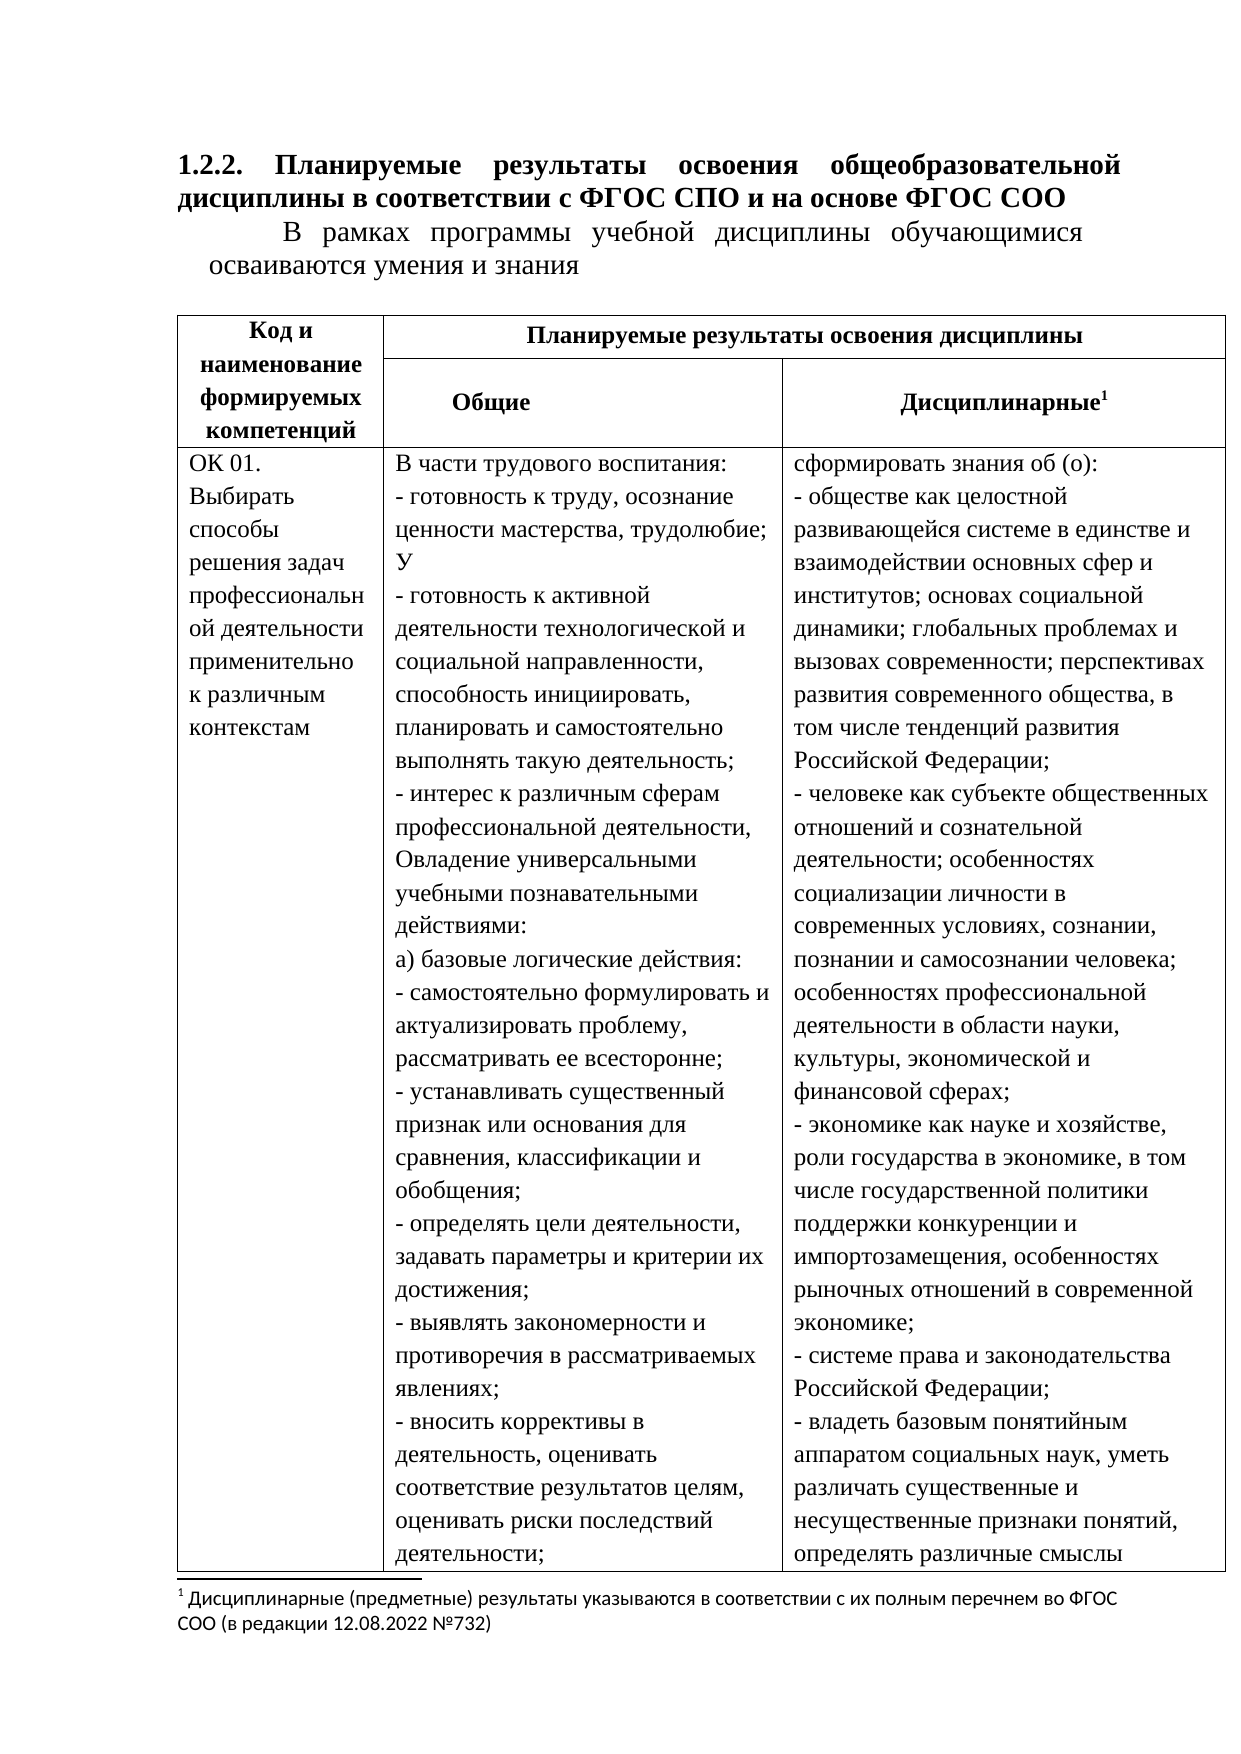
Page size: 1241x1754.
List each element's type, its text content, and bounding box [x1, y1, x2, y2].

table_cell Общие [384, 359, 782, 447]
text В рамках программы учебной дисциплины обучающимися осваиваются умения и знания [209, 214, 1083, 281]
table_header Планируемые результаты освоения дисциплины [384, 316, 1225, 358]
table_cell Дисциплинарные [783, 359, 1225, 447]
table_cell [384, 448, 782, 1571]
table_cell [783, 448, 1225, 1571]
table_header Код и наименование формируемых компетенций [178, 316, 383, 447]
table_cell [178, 448, 383, 1571]
subtitle 1.2.2. Планируемые результаты освоения общеобразовательной дисциплины в соответствии с ФГОС СПО и на основе ФГОС СОО [177, 147, 1122, 214]
